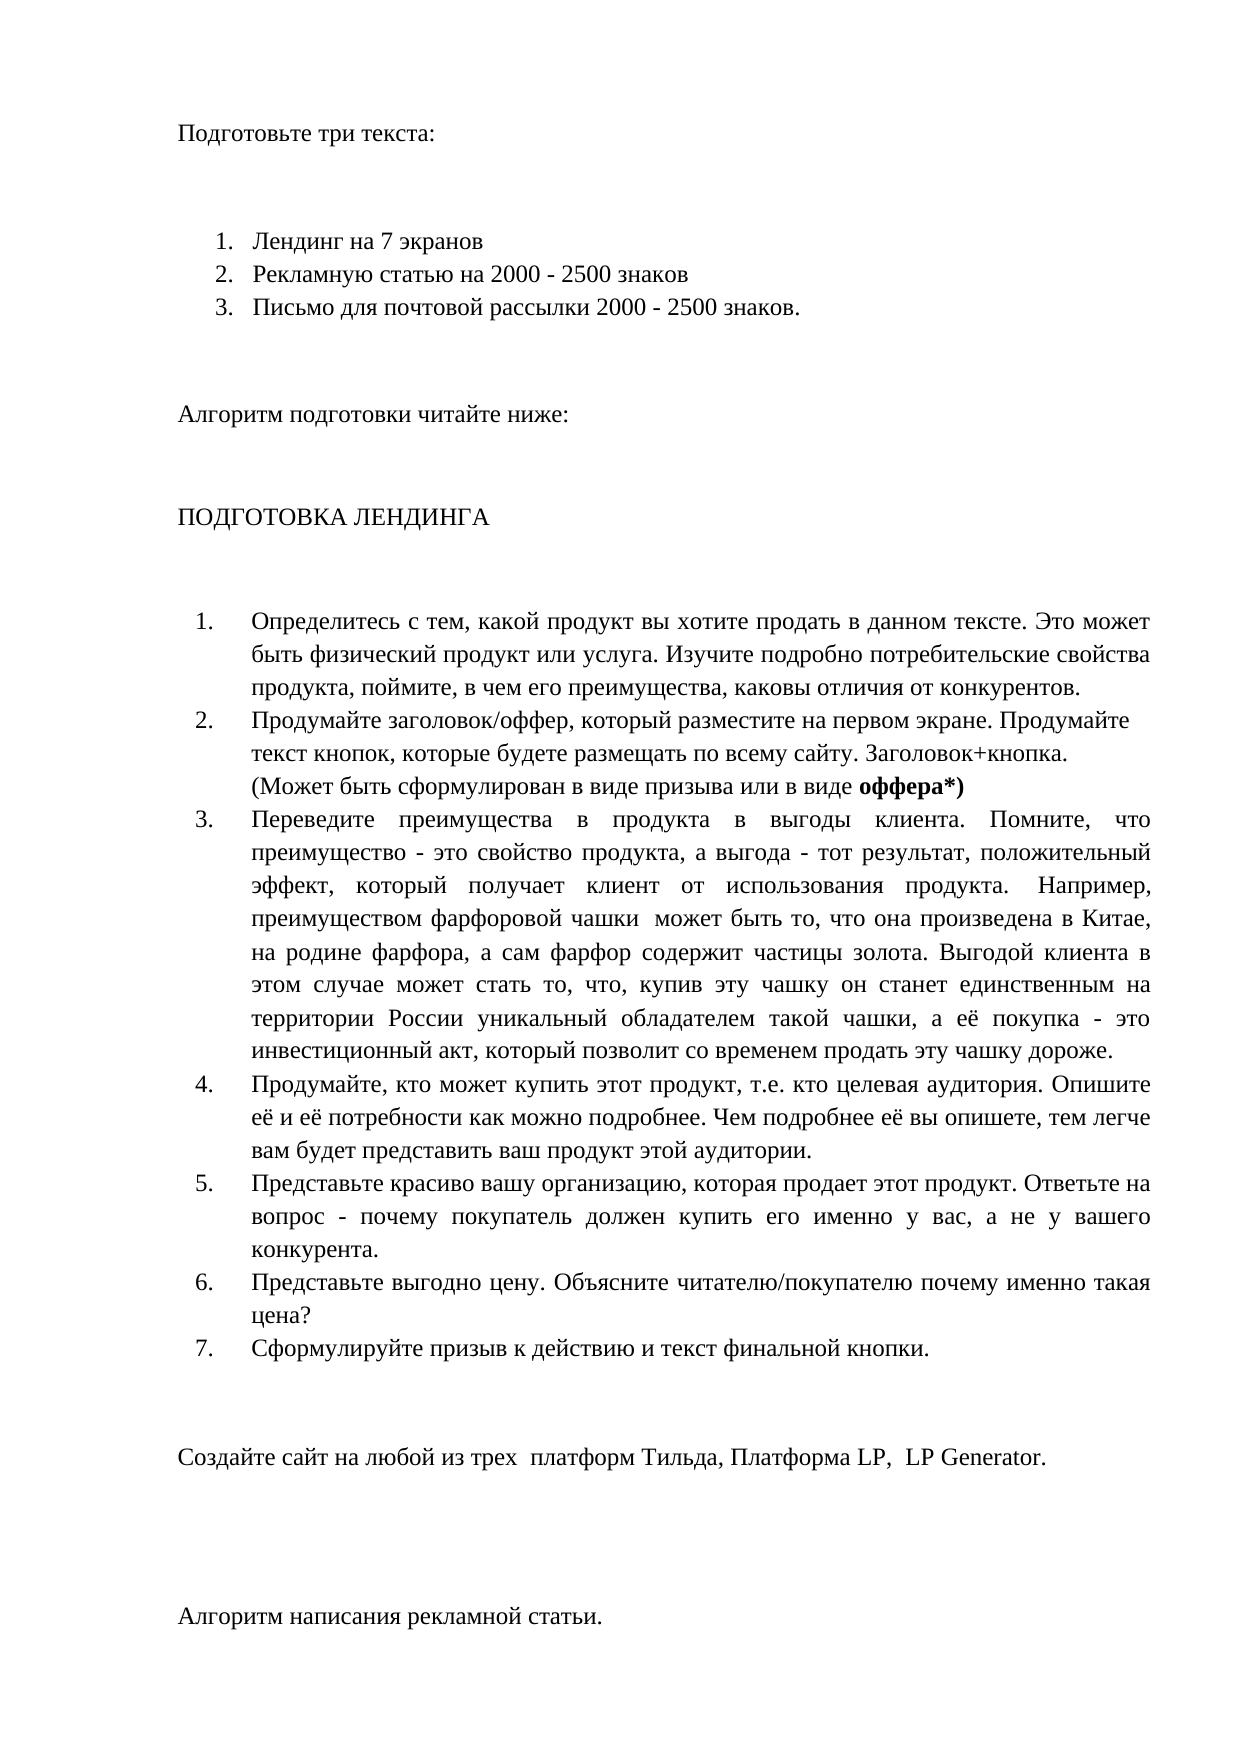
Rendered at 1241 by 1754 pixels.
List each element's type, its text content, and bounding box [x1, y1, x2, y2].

list Рекламную статью на 2000 - 2500 знаков [215, 259, 1152, 288]
list Представьте выгодно цену. Объясните читателю/покупателю почему именно такая цена? [213, 1267, 1152, 1328]
list Письмо для почтовой рассылки 2000 - 2500 знаков. [215, 292, 1152, 321]
text ПОДГОТОВКА ЛЕНДИНГА [177, 502, 1152, 531]
text Алгоритм подготовки читайте ниже: [177, 399, 1152, 428]
list Продумайте, кто может купить этот продукт, т.е. кто целевая аудитория. Опишите её и её потребности как можно подробнее. Чем подробнее её вы опишете, тем легче вам будет представить ваш продукт этой аудитории. [213, 1069, 1152, 1163]
list Сформулируйте призыв к действию и текст финальной кнопки. [213, 1333, 1152, 1362]
text Создайте сайт на любой из трех платформ Тильда, Платформа LP, LP Generator. [177, 1442, 1152, 1470]
text Подготовьте три текста: [177, 118, 1152, 147]
list Лендинг на 7 экранов [215, 226, 1152, 254]
text Алгоритм написания рекламной статьи. [177, 1601, 1152, 1630]
list Определитесь с тем, какой продукт вы хотите продать в данном тексте. Это может быть физический продукт или услуга. Изучите подробно потребительские свойства продукта, поймите, в чем его преимущества, каковы отличия от конкурентов. [213, 606, 1152, 701]
list Переведите преимущества в продукта в выгоды клиента. Помните, что преимущество - это свойство продукта, а выгода - тот результат, положительный эффект, который получает клиент от использования продукта. Например, преимуществом фарфоровой чашки может быть то, что она произведена в Китае, на родине фарфора, а сам фарфор содержит частицы золота. Выгодой клиента в этом случае может стать то, что, купив эту чашку он станет единственным на территории России уникальный обладателем такой чашки, а её покупка - это инвестиционный акт, который позволит со временем продать эту чашку дороже. [213, 804, 1152, 1064]
list Представьте красиво вашу организацию, которая продает этот продукт. Ответьте на вопрос - почему покупатель должен купить его именно у вас, а не у вашего конкурента. [213, 1168, 1152, 1262]
list Продумайте заголовок/оффер, который разместите на первом экране. Продумайте текст кнопок, которые будете размещать по всему сайту. Заголовок+кнопка. (Может быть сформулирован в виде призыва или в виде оффера*) [213, 705, 1152, 800]
